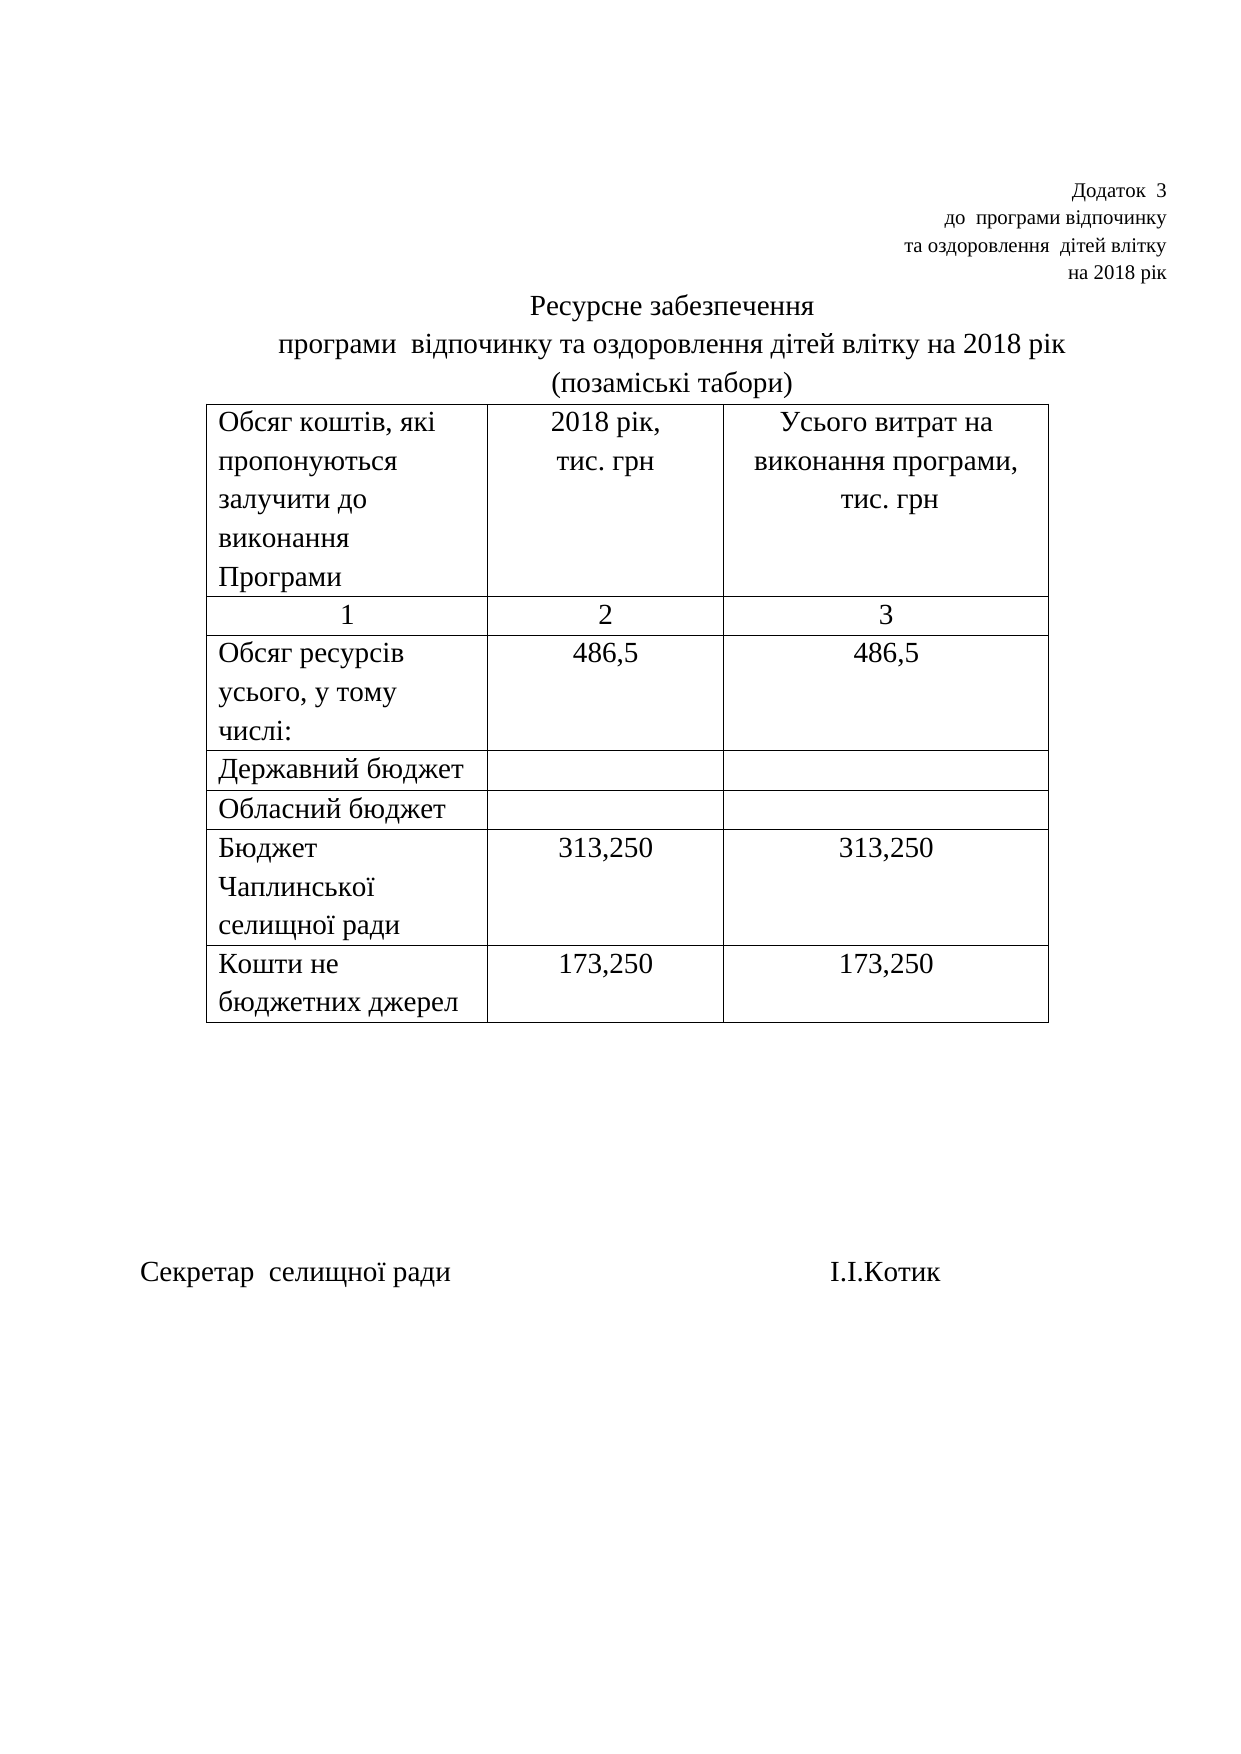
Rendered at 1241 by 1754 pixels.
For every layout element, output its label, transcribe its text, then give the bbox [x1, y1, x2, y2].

table_header 2018 рік, тис. грн [488, 405, 723, 596]
table_cell [724, 791, 1048, 829]
table_cell [724, 751, 1048, 790]
table_cell 313,250 [724, 830, 1048, 945]
table_cell 486,5 [724, 636, 1048, 750]
table_cell Обсяг ресурсів усього, у тому числі: [207, 636, 487, 750]
table_header Усього витрат на виконання програми, тис. грн [724, 405, 1048, 596]
table_cell Обласний бюджет [207, 791, 487, 829]
table_cell 173,250 [488, 946, 723, 1022]
table_cell Бюджет Чаплинської селищної ради [207, 830, 487, 945]
table_cell [488, 791, 723, 829]
text та оздоровлення дітей влітку [177, 233, 1167, 257]
table_cell 173,250 [724, 946, 1048, 1022]
text Ресурсне забезпечення [177, 288, 1167, 321]
text Секретар селищної ради І.І.Котик [140, 1254, 1167, 1288]
table_cell 3 [724, 597, 1048, 634]
table_cell 486,5 [488, 636, 723, 750]
text на 2018 рік [177, 260, 1167, 284]
text Додаток 3 [177, 177, 1167, 202]
table_cell [488, 751, 723, 790]
table_cell 2 [488, 597, 723, 634]
table_cell 1 [207, 597, 487, 634]
table_cell Державний бюджет [207, 751, 487, 790]
table_cell 313,250 [488, 830, 723, 945]
table_cell Кошти не бюджетних джерел [207, 946, 487, 1022]
text програми відпочинку та оздоровлення дітей влітку на 2018 рік [177, 326, 1167, 360]
table_header Обсяг коштів, які пропонуються залучити до виконання Програми [207, 405, 487, 596]
text до програми відпочинку [177, 205, 1167, 229]
text (позаміські табори) [177, 365, 1167, 398]
